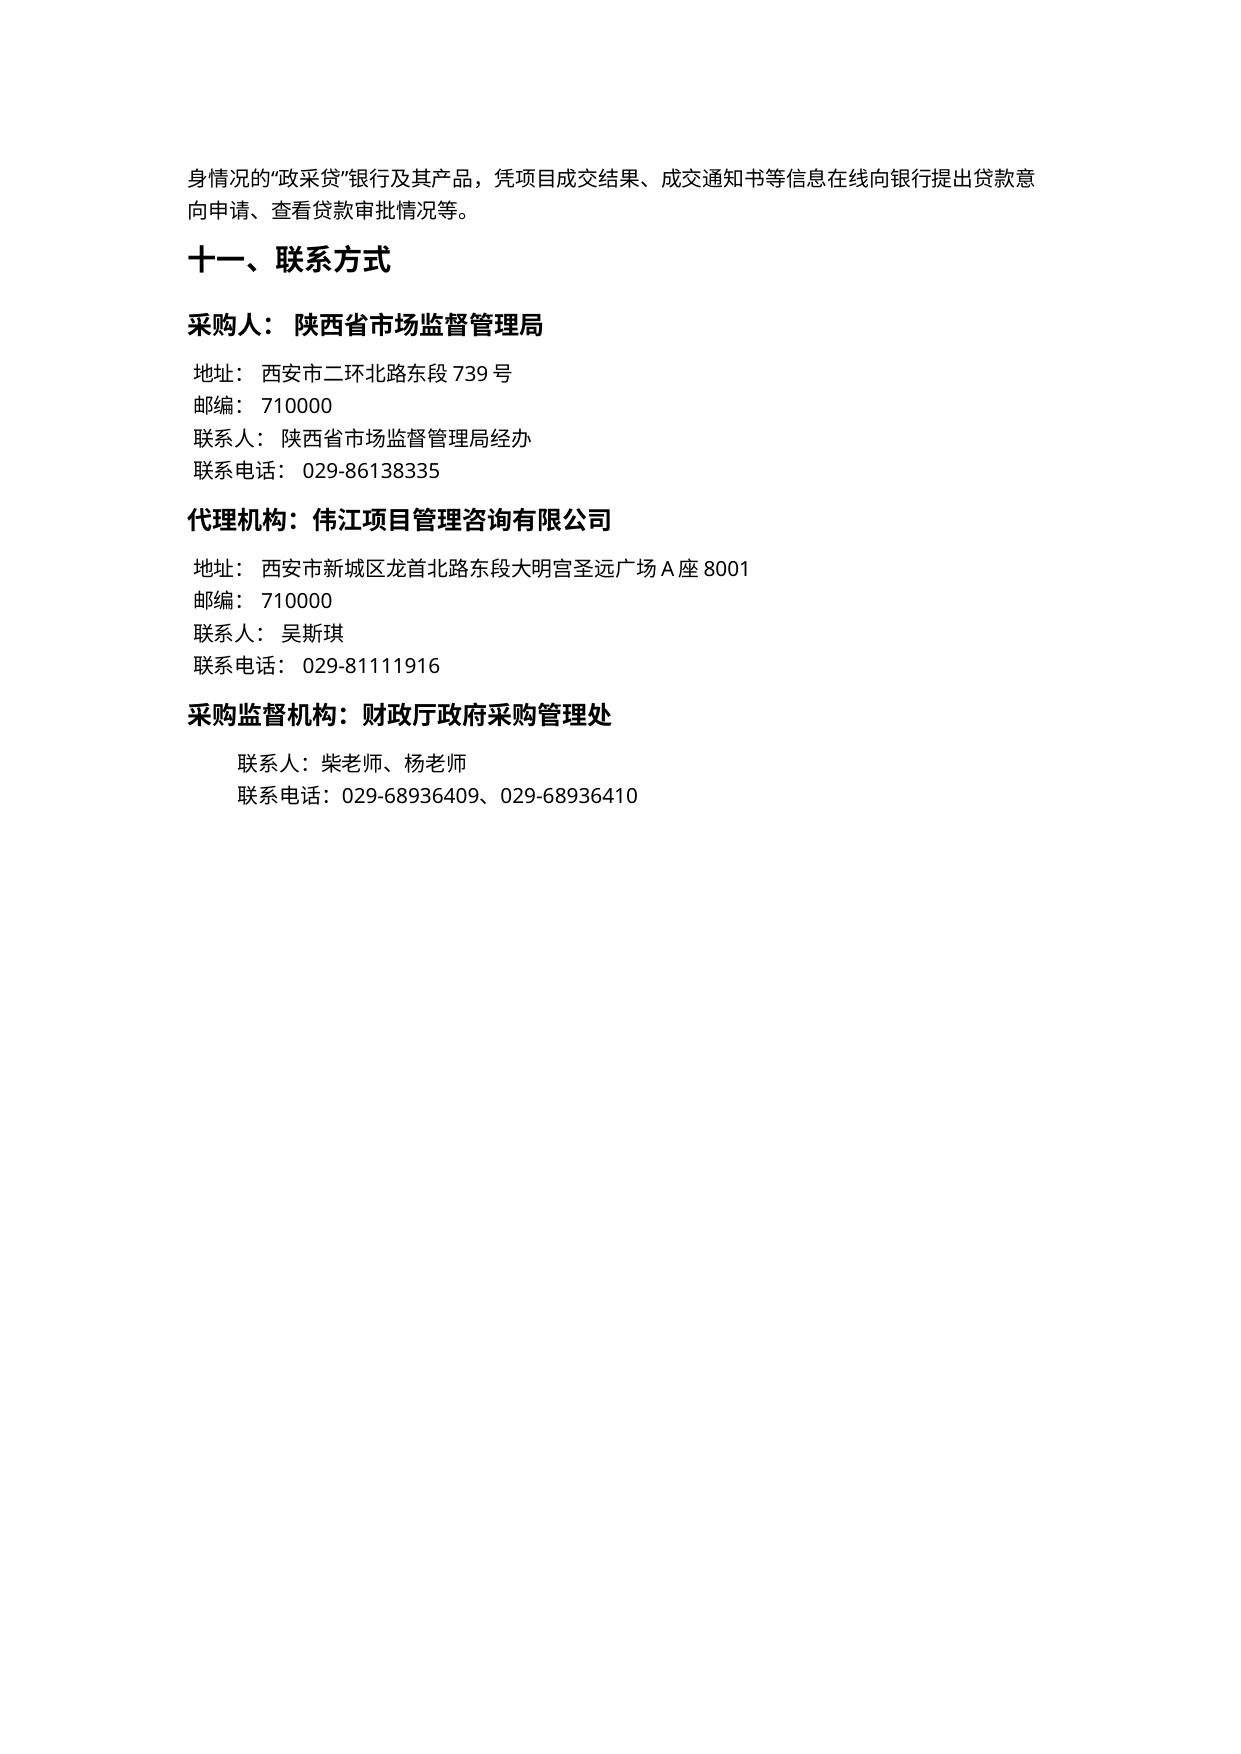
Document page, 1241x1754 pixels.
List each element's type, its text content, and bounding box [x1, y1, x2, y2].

text 地址： 西安市二环北路东段739号 [187, 357, 1053, 389]
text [187, 162, 1053, 227]
text 采购监督机构：财政厅政府采购管理处 [187, 682, 1053, 747]
text 邮编： 710000 [187, 584, 1053, 617]
text 采购人： 陕西省市场监督管理局 [187, 292, 1053, 357]
text 联系电话： 029-86138335 [187, 454, 1053, 487]
text 联系电话： 029-81111916 [187, 649, 1053, 682]
text 联系电话：029-68936409、029-68936410 [187, 779, 1053, 812]
text 邮编： 710000 [187, 389, 1053, 422]
text 联系人：柴老师、杨老师 [187, 747, 1053, 779]
text 十一、联系方式 [187, 227, 1053, 292]
text 代理机构：伟江项目管理咨询有限公司 [187, 487, 1053, 552]
text 地址： 西安市新城区龙首北路东段大明宫圣远广场A座8001 [187, 552, 1053, 584]
text 联系人： 吴斯琪 [187, 617, 1053, 649]
text 联系人： 陕西省市场监督管理局经办 [187, 422, 1053, 454]
